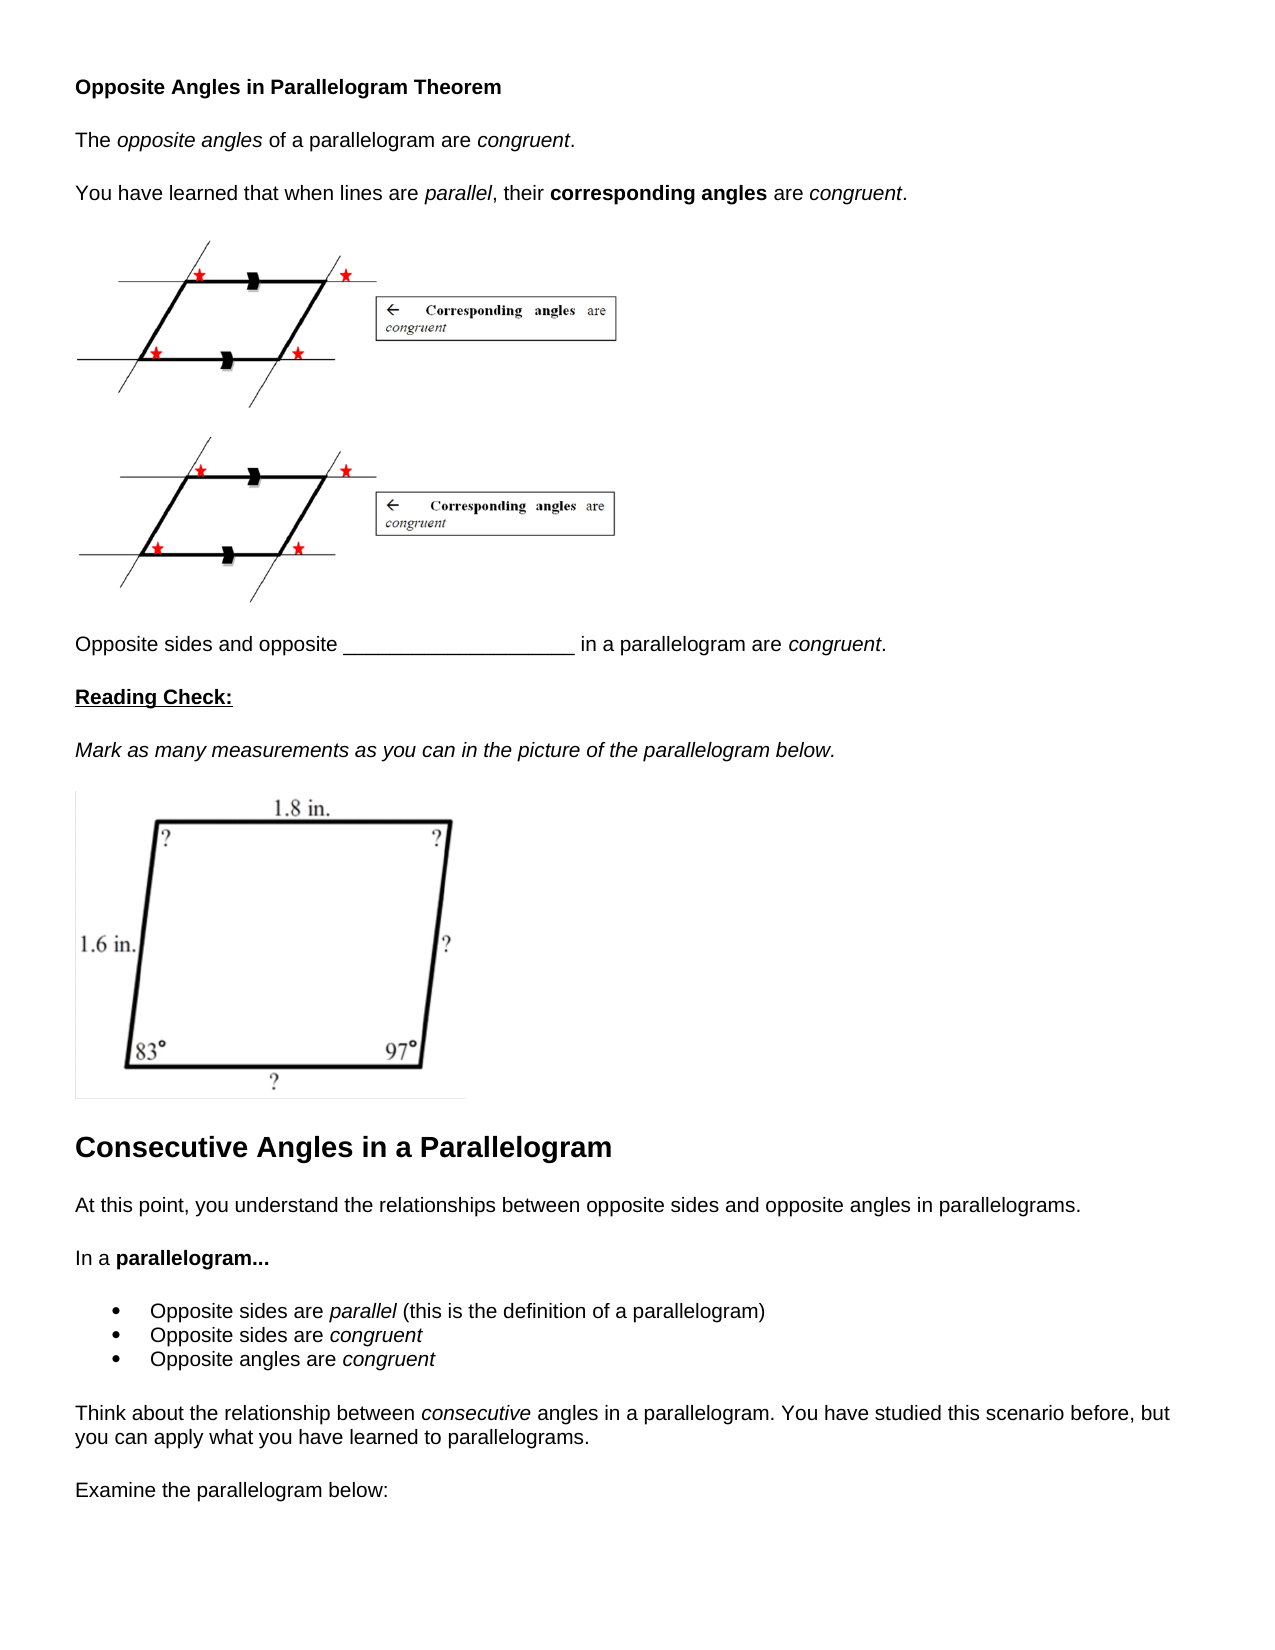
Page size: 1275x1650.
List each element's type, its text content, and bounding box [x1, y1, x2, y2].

list Opposite angles are congruent [112, 1347, 1200, 1371]
list Opposite sides are congruent [112, 1323, 1200, 1347]
text In a parallelogram... [75, 1246, 1200, 1270]
text The opposite angles of a parallelogram are congruent. [75, 128, 1200, 152]
text At this point, you understand the relationships between opposite sides and opposite angles in parallelograms. [75, 1193, 1200, 1217]
text Reading Check: [75, 685, 1200, 709]
text Opposite Angles in Parallelogram Theorem [75, 75, 1200, 99]
text Think about the relationship between consecutive angles in a parallelogram. You have studied this scenario before, but you can apply what you have learned to parallelograms. [75, 1401, 1200, 1448]
picture [75, 791, 466, 1099]
text Examine the parallelogram below: [75, 1478, 1200, 1502]
picture [75, 234, 622, 408]
text Opposite sides and opposite ____________________ in a parallelogram are congruent. [75, 632, 1200, 656]
list Opposite sides are parallel (this is the definition of a parallelogram) [112, 1299, 1200, 1323]
text Consecutive Angles in a Parallelogram [75, 1130, 1200, 1164]
picture [75, 437, 622, 603]
text Mark as many measurements as you can in the picture of the parallelogram below. [75, 738, 1200, 762]
text You have learned that when lines are parallel, their corresponding angles are congruent. [75, 181, 1200, 205]
